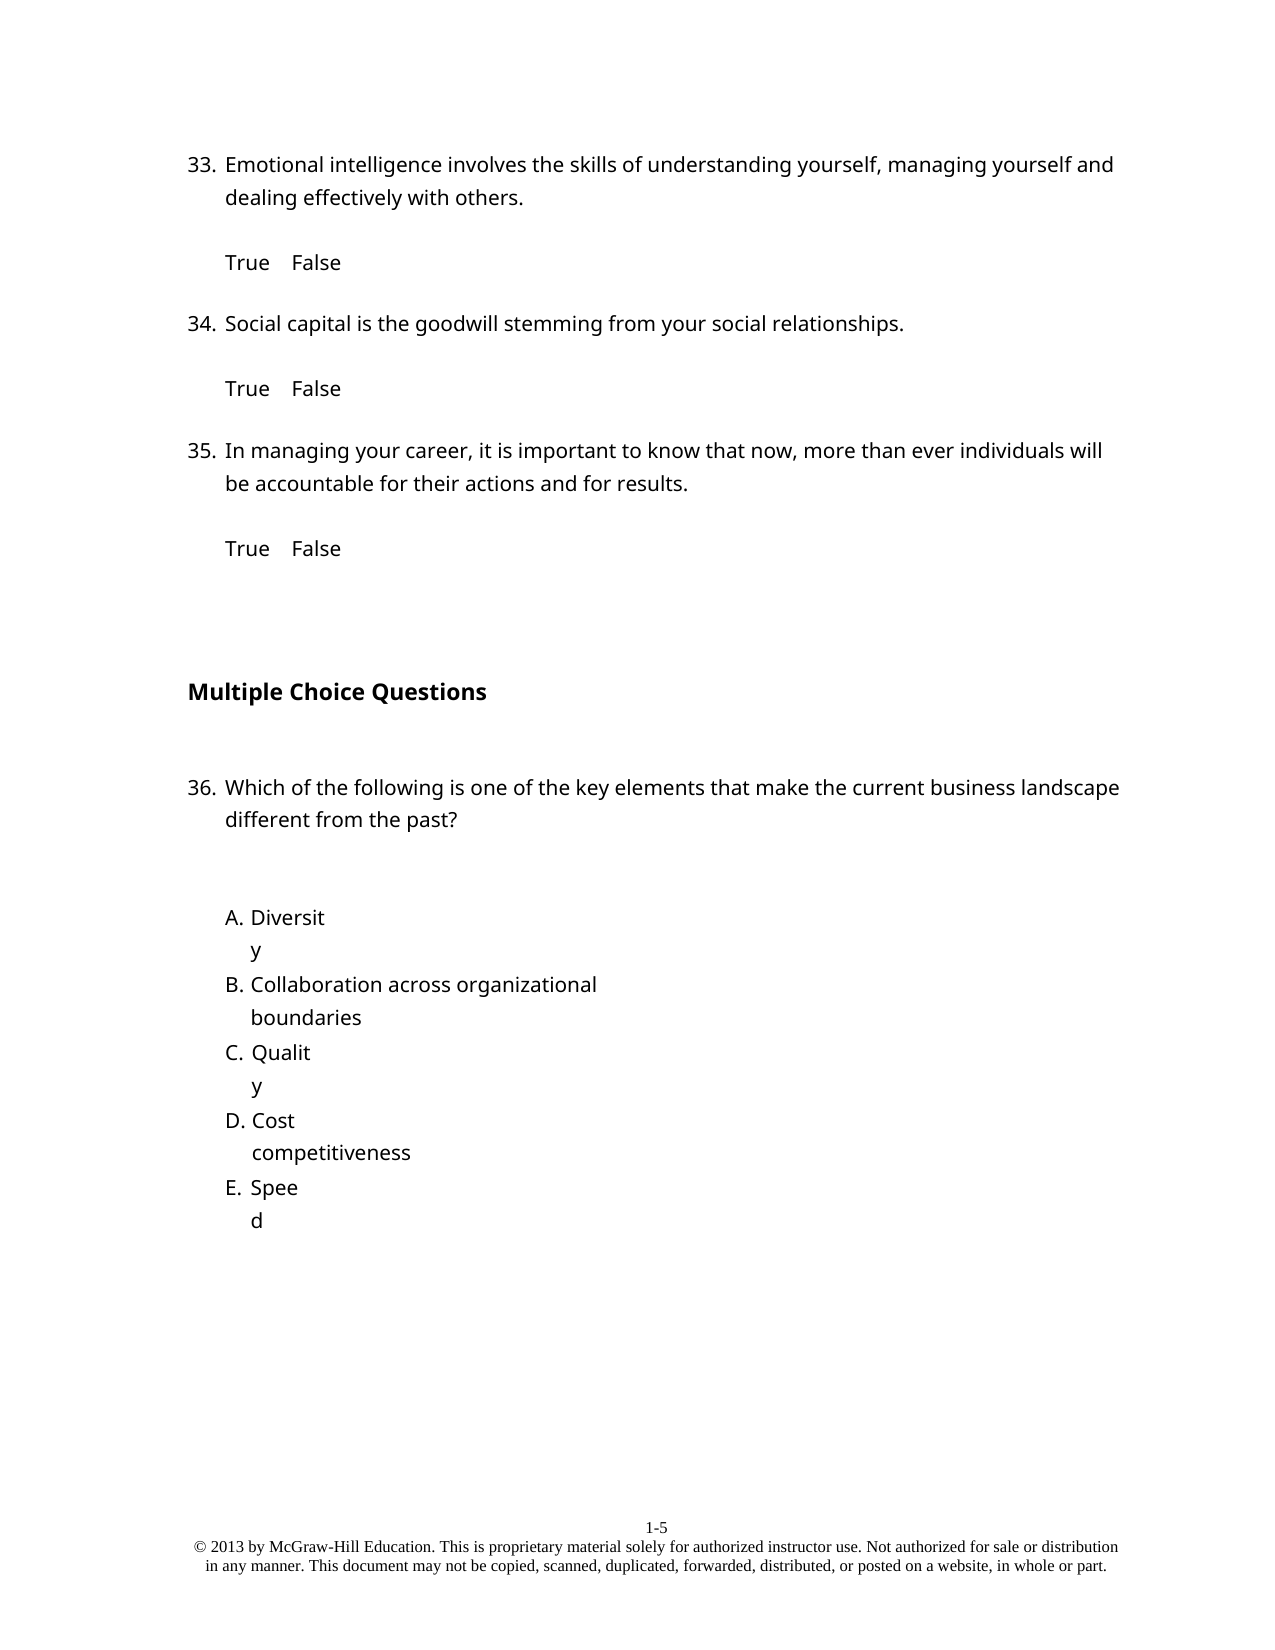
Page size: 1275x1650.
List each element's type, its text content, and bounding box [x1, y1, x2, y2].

table_header Social capital is the goodwill stemming from your social relationships. True False [225, 309, 1125, 407]
table_header 33. [188, 150, 225, 280]
table_header Which of the following is one of the key elements that make the current business landscape different from the past? [225, 773, 1125, 1238]
table_header Emotional intelligence involves the skills of understanding yourself, managing yourself and dealing effectively with others. True False [225, 150, 1125, 280]
table_header In managing your career, it is important to know that now, more than ever individuals will be accountable for their actions and for results. True False [225, 436, 1125, 566]
text Multiple Choice Questions [187, 650, 1125, 743]
table_header 35. [188, 436, 225, 566]
table_header 36. [188, 773, 225, 1238]
table_header 34. [188, 309, 225, 407]
